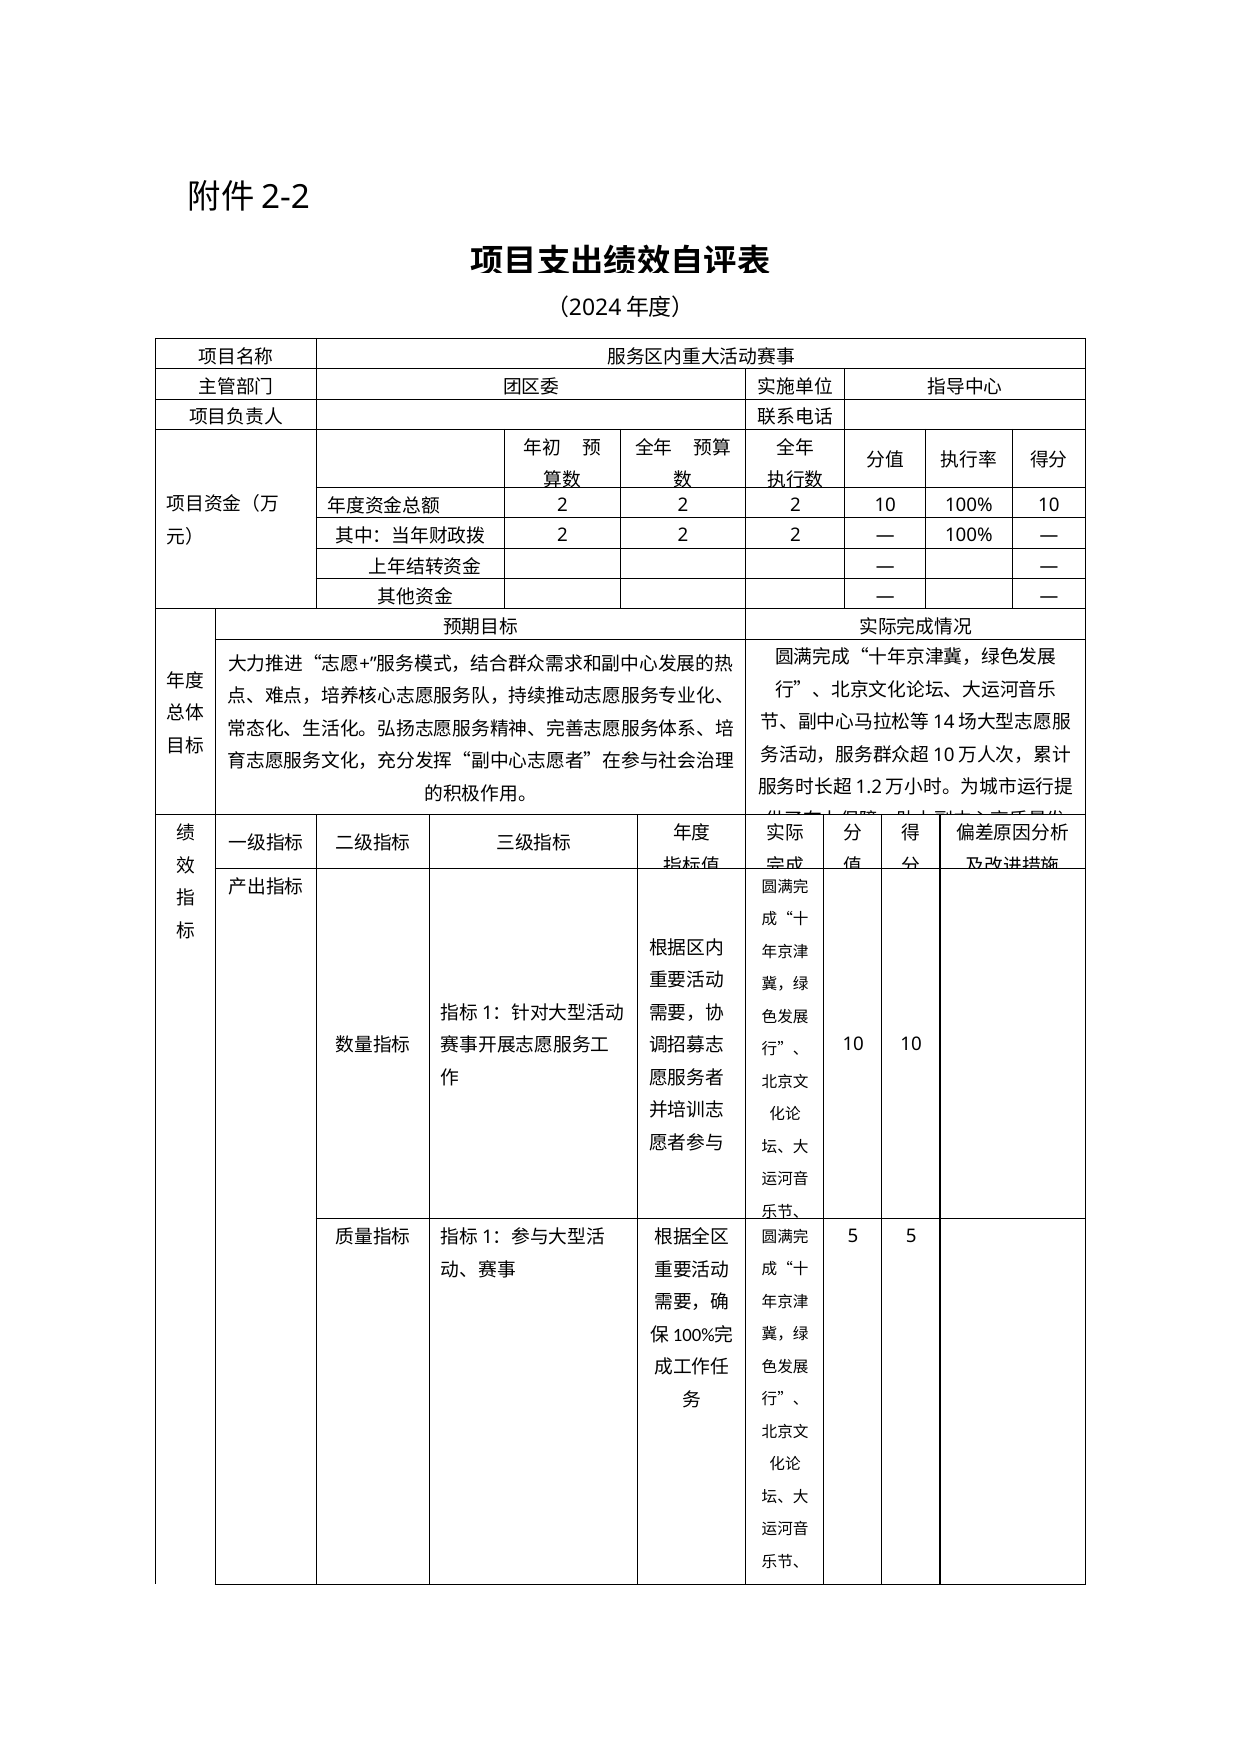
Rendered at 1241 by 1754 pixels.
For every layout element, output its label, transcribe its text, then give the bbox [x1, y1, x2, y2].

table_cell 圆满完成“十年京津冀，绿色发展行”、北京文化论坛、大运河音乐节、副中心马拉松、等志愿服务工作。 [746, 1219, 823, 1584]
table_cell 2 [505, 488, 620, 517]
table_cell — [1013, 518, 1085, 548]
table_cell 得分 [1013, 430, 1085, 487]
table_cell — [1013, 549, 1085, 578]
table_cell 根据全区重要活动需要，确保100%完成工作任务 [638, 1219, 745, 1584]
table_cell 项目名称 [156, 339, 316, 368]
table_cell [746, 579, 844, 608]
table_cell 100% [926, 488, 1012, 517]
table_cell — [845, 518, 925, 548]
table_header 项目支出绩效自评表 [155, 227, 1085, 273]
table_cell 10 [882, 869, 939, 1218]
table_cell 主管部门 [156, 369, 316, 398]
table_cell 数量指标 [317, 869, 429, 1218]
table_cell 指标1：参与大型活动、赛事 [430, 1219, 637, 1584]
table_cell 实际完成情况 [746, 609, 1085, 638]
table_cell [926, 549, 1012, 578]
table_cell 质量指标 [317, 1219, 429, 1584]
table_cell 年度 指标值 [638, 815, 745, 868]
table_cell 指导中心 [845, 369, 1085, 398]
table_cell [621, 549, 745, 578]
table_cell 联系电话 [746, 400, 844, 429]
table_cell 其中：当年财政拨款 [317, 518, 504, 548]
table_cell 圆满完成“十年京津冀，绿色发展行”、北京文化论坛、大运河音乐节、副中心马拉松、等志愿服务工作。 [746, 869, 823, 1218]
table_cell 2 [505, 518, 620, 548]
table_cell 2 [621, 488, 745, 517]
table_cell [621, 579, 745, 608]
table_cell 二级指标 [317, 815, 429, 868]
table_cell 一级指标 [216, 815, 316, 868]
table_cell 分值 [824, 815, 881, 868]
table_cell [317, 430, 504, 487]
table_cell [746, 549, 844, 578]
table_cell 年初 预算数 [505, 430, 620, 487]
table_cell 大力推进“志愿+”服务模式，结合群众需求和副中心发展的热点、难点，培养核心志愿服务队，持续推动志愿服务专业化、常态化、生活化。弘扬志愿服务精神、完善志愿服务体系、培育志愿服务文化，充分发挥“副中心志愿者”在参与社会治理的积极作用。 [216, 640, 745, 814]
table_cell 全年 执行数 [746, 430, 844, 487]
table_cell 上年结转资金 [317, 549, 504, 578]
table_cell 三级指标 [430, 815, 637, 868]
table_cell 圆满完成“十年京津冀，绿色发展行”、北京文化论坛、大运河音乐节、副中心马拉松等14场大型志愿服务活动，服务群众超10万人次，累计服务时长超1.2万小时。为城市运行提供了有力保障，助力副中心高质量发展。 [746, 640, 1085, 814]
table_cell [317, 400, 745, 429]
table_cell 年度资金总额 [317, 488, 504, 517]
table_cell 2 [746, 518, 844, 548]
table_cell 团区委 [317, 369, 745, 398]
table_cell [926, 579, 1012, 608]
table_cell （2024年度） [155, 273, 1085, 338]
table_cell 得分 [882, 815, 939, 868]
table_cell — [1013, 579, 1085, 608]
table_cell 10 [845, 488, 925, 517]
text 附件2-2 [187, 162, 1053, 227]
table_cell 根据区内重要活动需要，协调招募志愿服务者并培训志愿者参与 [638, 869, 745, 1218]
table_cell 项目资金（万元） [156, 430, 316, 608]
table_cell 2 [746, 488, 844, 517]
table_cell [941, 1219, 1085, 1584]
table_cell — [845, 549, 925, 578]
table_cell 5 [882, 1219, 939, 1584]
table_cell [505, 579, 620, 608]
table_cell 年度总体目标 [156, 609, 215, 814]
table_cell 服务区内重大活动赛事 [317, 339, 1085, 368]
table_cell 100% [926, 518, 1012, 548]
table_cell 绩 效 指 标 [156, 815, 215, 1584]
table_cell 5 [824, 1219, 881, 1584]
table_cell — [845, 579, 925, 608]
table_cell [845, 400, 1085, 429]
table_cell 产出指标 [216, 869, 316, 1584]
table_cell 2 [621, 518, 745, 548]
table_cell 执行率 [926, 430, 1012, 487]
table_cell 10 [824, 869, 881, 1218]
table_cell [505, 549, 620, 578]
table_cell 项目负责人 [156, 400, 316, 429]
table_cell 指标1：针对大型活动赛事开展志愿服务工作 [430, 869, 637, 1218]
table_cell 其他资金 [317, 579, 504, 608]
table_cell 实施单位 [746, 369, 844, 398]
table_cell 预期目标 [216, 609, 745, 638]
table_cell 分值 [845, 430, 925, 487]
table_cell 实际 完成值 [746, 815, 823, 868]
table_cell 全年 预算数 [621, 430, 745, 487]
table_cell 偏差原因分析及改进措施 [941, 815, 1085, 868]
table_cell 10 [1013, 488, 1085, 517]
table_cell [941, 869, 1085, 1218]
